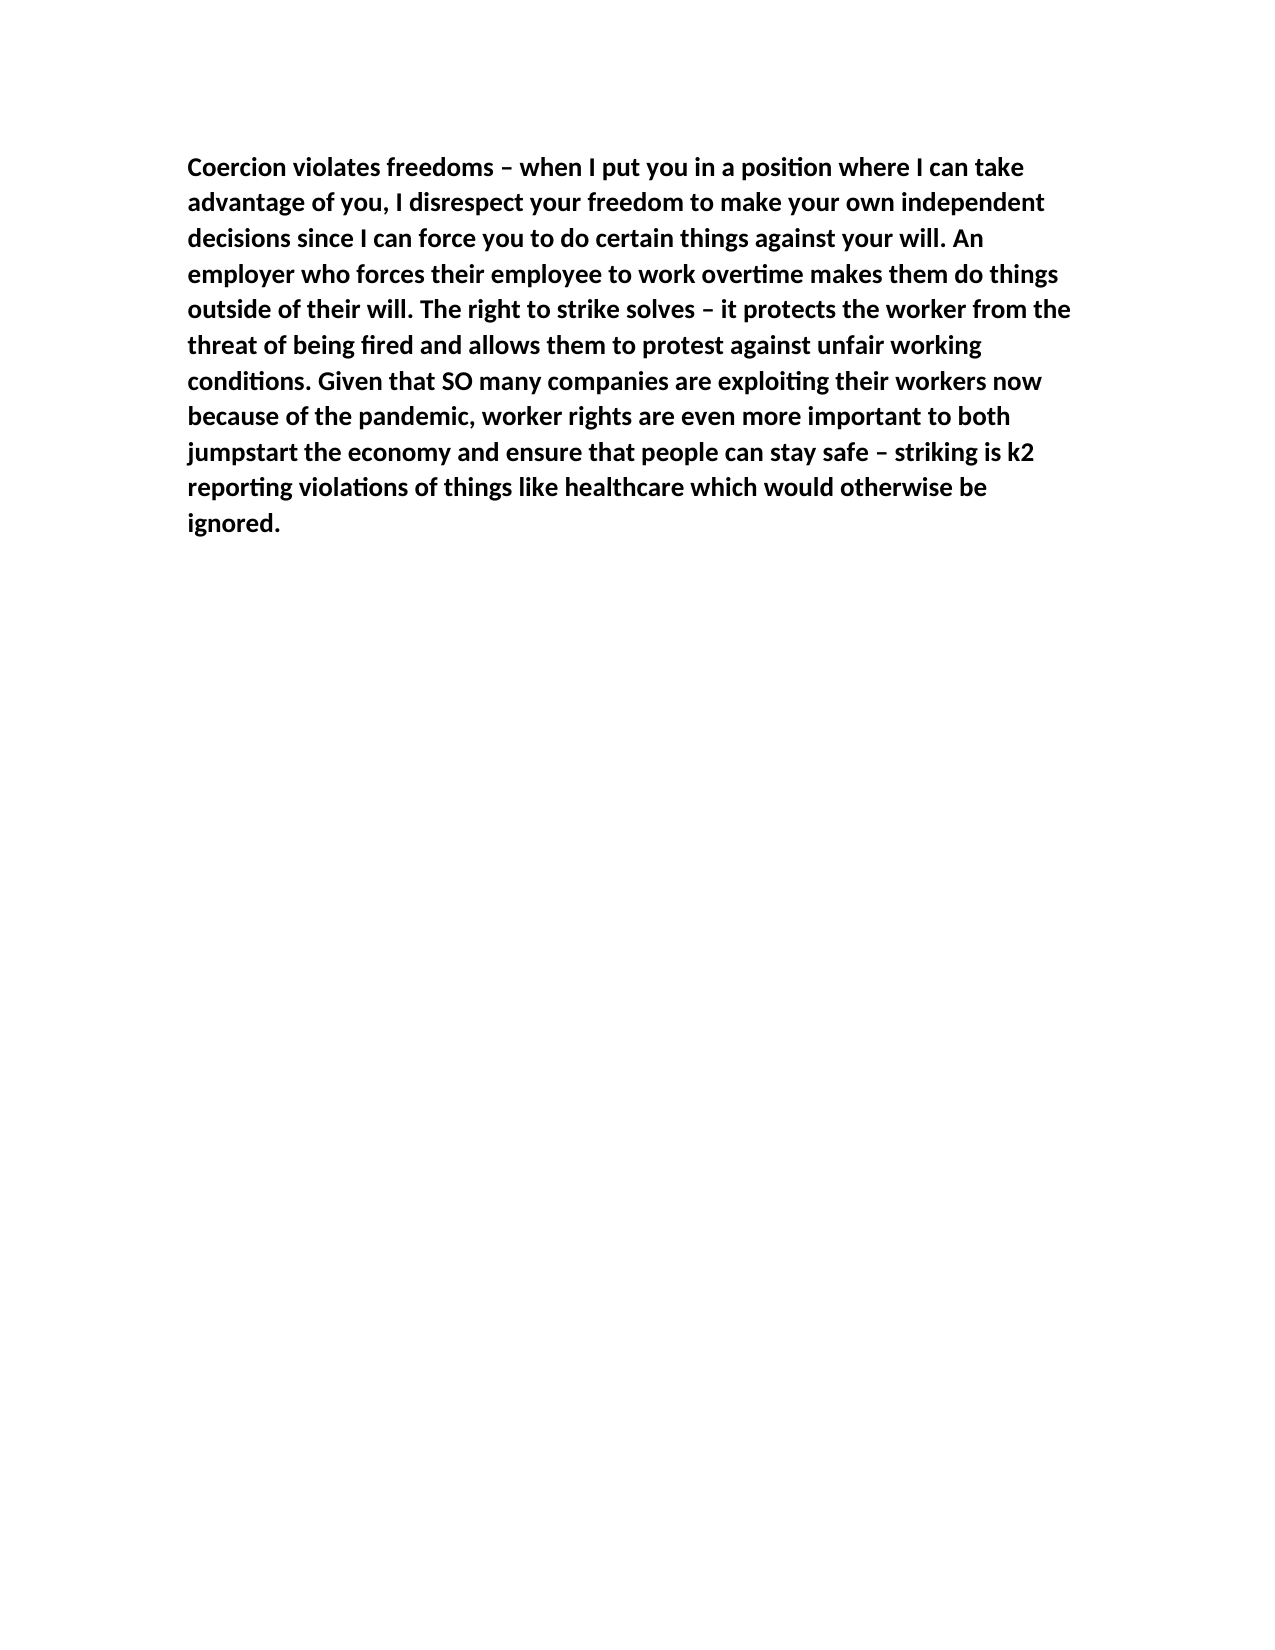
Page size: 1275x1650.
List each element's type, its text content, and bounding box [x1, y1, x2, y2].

subtitle Coercion violates freedoms – when I put you in a position where I can take advantage of you, I disrespect your freedom to make your own independent decisions since I can force you to do certain things against your will. An employer who forces their employee to work overtime makes them do things outside of their will. The right to strike solves – it protects the worker from the threat of being fired and allows them to protest against unfair working conditions. Given that SO many companies are exploiting their workers now because of the pandemic, worker rights are even more important to both jumpstart the economy and ensure that people can stay safe – striking is k2 reporting violations of things like healthcare which would otherwise be ignored. [187, 150, 1087, 539]
